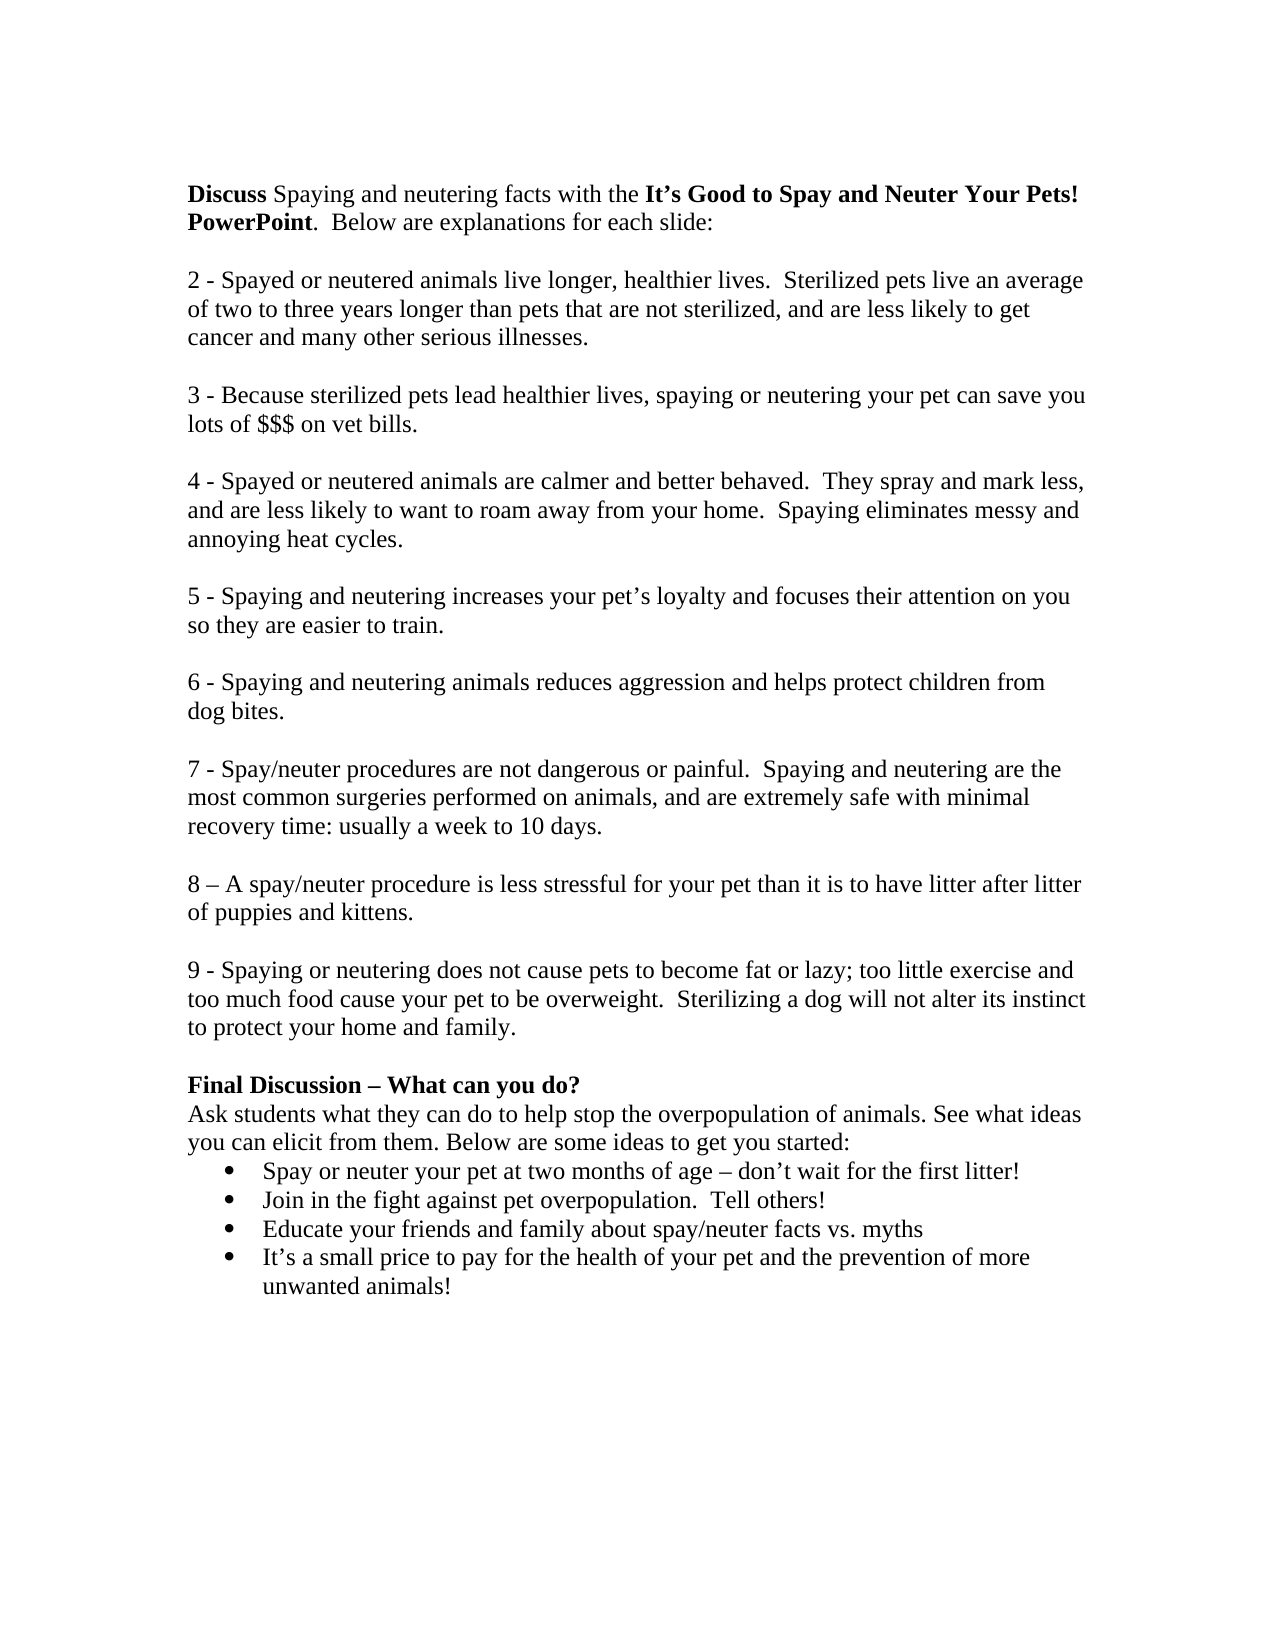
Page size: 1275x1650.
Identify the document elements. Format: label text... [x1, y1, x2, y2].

text 2 - Spayed or neutered animals live longer, healthier lives. Sterilized pets live an average of two to three years longer than pets that are not sterilized, and are less likely to get cancer and many other serious illnesses. [187, 265, 1087, 351]
list Educate your friends and family about spay/neuter facts vs. myths [225, 1214, 1087, 1242]
text 4 - Spayed or neutered animals are calmer and better behaved. They spray and mark less, and are less likely to want to roam away from your home. Spaying eliminates messy and annoying heat cycles. [187, 466, 1087, 552]
text Final Discussion – What can you do? [187, 1070, 1087, 1099]
text 9 - Spaying or neutering does not cause pets to become fat or lazy; too little exercise and too much food cause your pet to be overweight. Sterilizing a dog will not alter its instinct to protect your home and family. [187, 955, 1087, 1041]
text 8 – A spay/neuter procedure is less stressful for your pet than it is to have litter after litter of puppies and kittens. [187, 869, 1087, 926]
list Join in the fight against pet overpopulation. Tell others! [225, 1185, 1087, 1214]
text 5 - Spaying and neutering increases your pet’s loyalty and focuses their attention on you so they are easier to train. [187, 581, 1087, 639]
text 7 - Spay/neuter procedures are not dangerous or painful. Spaying and neutering are the most common surgeries performed on animals, and are extremely safe with minimal recovery time: usually a week to 10 days. [187, 754, 1087, 840]
text 3 - Because sterilized pets lead healthier lives, spaying or neutering your pet can save you lots of $$$ on vet bills. [187, 380, 1087, 437]
list It’s a small price to pay for the health of your pet and the prevention of more unwanted animals! [225, 1242, 1087, 1300]
text 6 - Spaying and neutering animals reduces aggression and helps protect children from dog bites. [187, 667, 1087, 725]
list Spay or neuter your pet at two months of age – don’t wait for the first litter! [225, 1156, 1087, 1185]
text Ask students what they can do to help stop the overpopulation of animals. See what ideas you can elicit from them. Below are some ideas to get you started: [187, 1099, 1087, 1156]
text Discuss Spaying and neutering facts with the It’s Good to Spay and Neuter Your Pets! PowerPoint. Below are explanations for each slide: [187, 179, 1087, 236]
